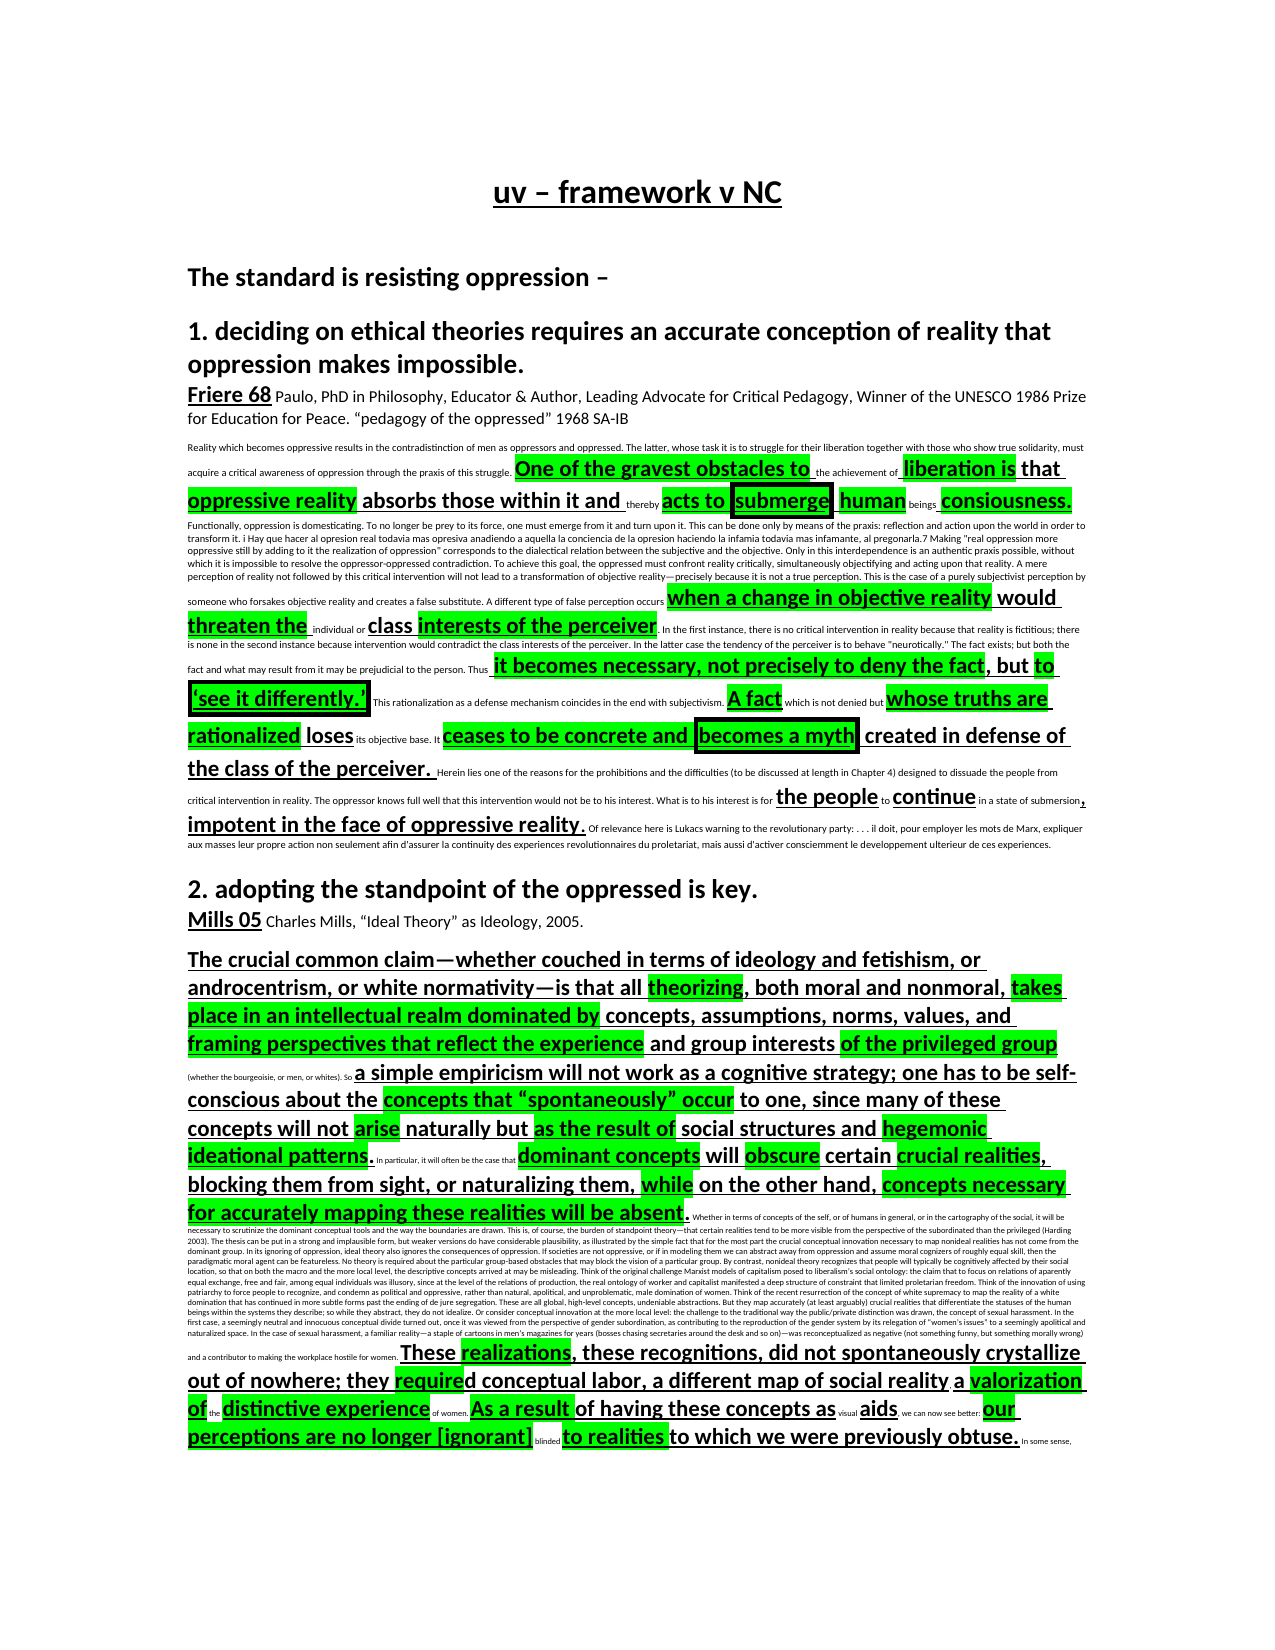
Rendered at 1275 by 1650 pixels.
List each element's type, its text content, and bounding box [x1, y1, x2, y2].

subtitle uv – framework v NC [187, 171, 1087, 212]
text Friere 68 Paulo, PhD in Philosophy, Educator & Author, Leading Advocate for Critical Pedagogy, Winner of the UNESCO 1986 Prize for Education for Peace. “pedagogy of the oppressed” 1968 SA-IB [187, 380, 1087, 429]
text Mills 05 Charles Mills, “Ideal Theory” as Ideology, 2005. [187, 905, 1087, 933]
subtitle 2. adopting the standpoint of the oppressed is key. [187, 872, 1087, 905]
subtitle 1. deciding on ethical theories requires an accurate conception of reality that oppression makes impossible. [187, 314, 1087, 380]
text Reality which becomes oppressive results in the contradistinction of men as oppressors and oppressed. The latter, whose task it is to struggle for their liberation together with those who show true solidarity, must acquire a critical awareness of oppression through the praxis of this struggle. One of the gravest obstacles to the achievement of liberation is that oppressive reality absorbs those within it and thereby acts to submerge human beings consiousness. Functionally, oppression is domesticating. To no longer be prey to its force, one must emerge from it and turn upon it. This can be done only by means of the praxis: reflection and action upon the world in order to transform it. i Hay que hacer al opresion real todavia mas opresiva anadiendo a aquella la conciencia de la opresion haciendo la infamia todavia mas infamante, al pregonarla.7 Making "real oppression more oppressive still by adding to it the realization of oppression" corresponds to the dialectical relation between the subjective and the objective. Only in this interdependence is an authentic praxis possible, without which it is impossible to resolve the oppressor-oppressed contradiction. To achieve this goal, the oppressed must confront reality critically, simultaneously objectifying and acting upon that reality. A mere perception of reality not followed by this critical intervention will not lead to a transformation of objective reality—precisely because it is not a true perception. This is the case of a purely subjectivist perception by someone who forsakes objective reality and creates a false substitute. A different type of false perception occurs when a change in objective reality would threaten the individual or class interests of the perceiver. In the first instance, there is no critical intervention in reality because that reality is fictitious; there is none in the second instance because intervention would contradict the class interests of the perceiver. In the latter case the tendency of the perceiver is to behave "neurotically." The fact exists; but both the fact and what may result from it may be prejudicial to the person. Thus it becomes necessary, not precisely to deny the fact, but to ‘see it differently.’ This rationalization as a defense mechanism coincides in the end with subjectivism. A fact which is not denied but whose truths are rationalized loses its objective base. It ceases to be concrete and becomes a myth created in defense of the class of the perceiver. Herein lies one of the reasons for the prohibitions and the difficulties (to be discussed at length in Chapter 4) designed to dissuade the people from critical intervention in reality. The oppressor knows full well that this intervention would not be to his interest. What is to his interest is for the people to continue in a state of submersion, impotent in the face of oppressive reality. Of relevance here is Lukacs warning to the revolutionary party: . . . il doit, pour employer les mots de Marx, expliquer aux masses leur propre action non seulement afin d'assurer la continuity des experiences revolutionnaires du proletariat, mais aussi d'activer consciemment le developpement ulterieur de ces experiences. [187, 441, 1087, 851]
subtitle The standard is resisting oppression – [187, 260, 1087, 293]
